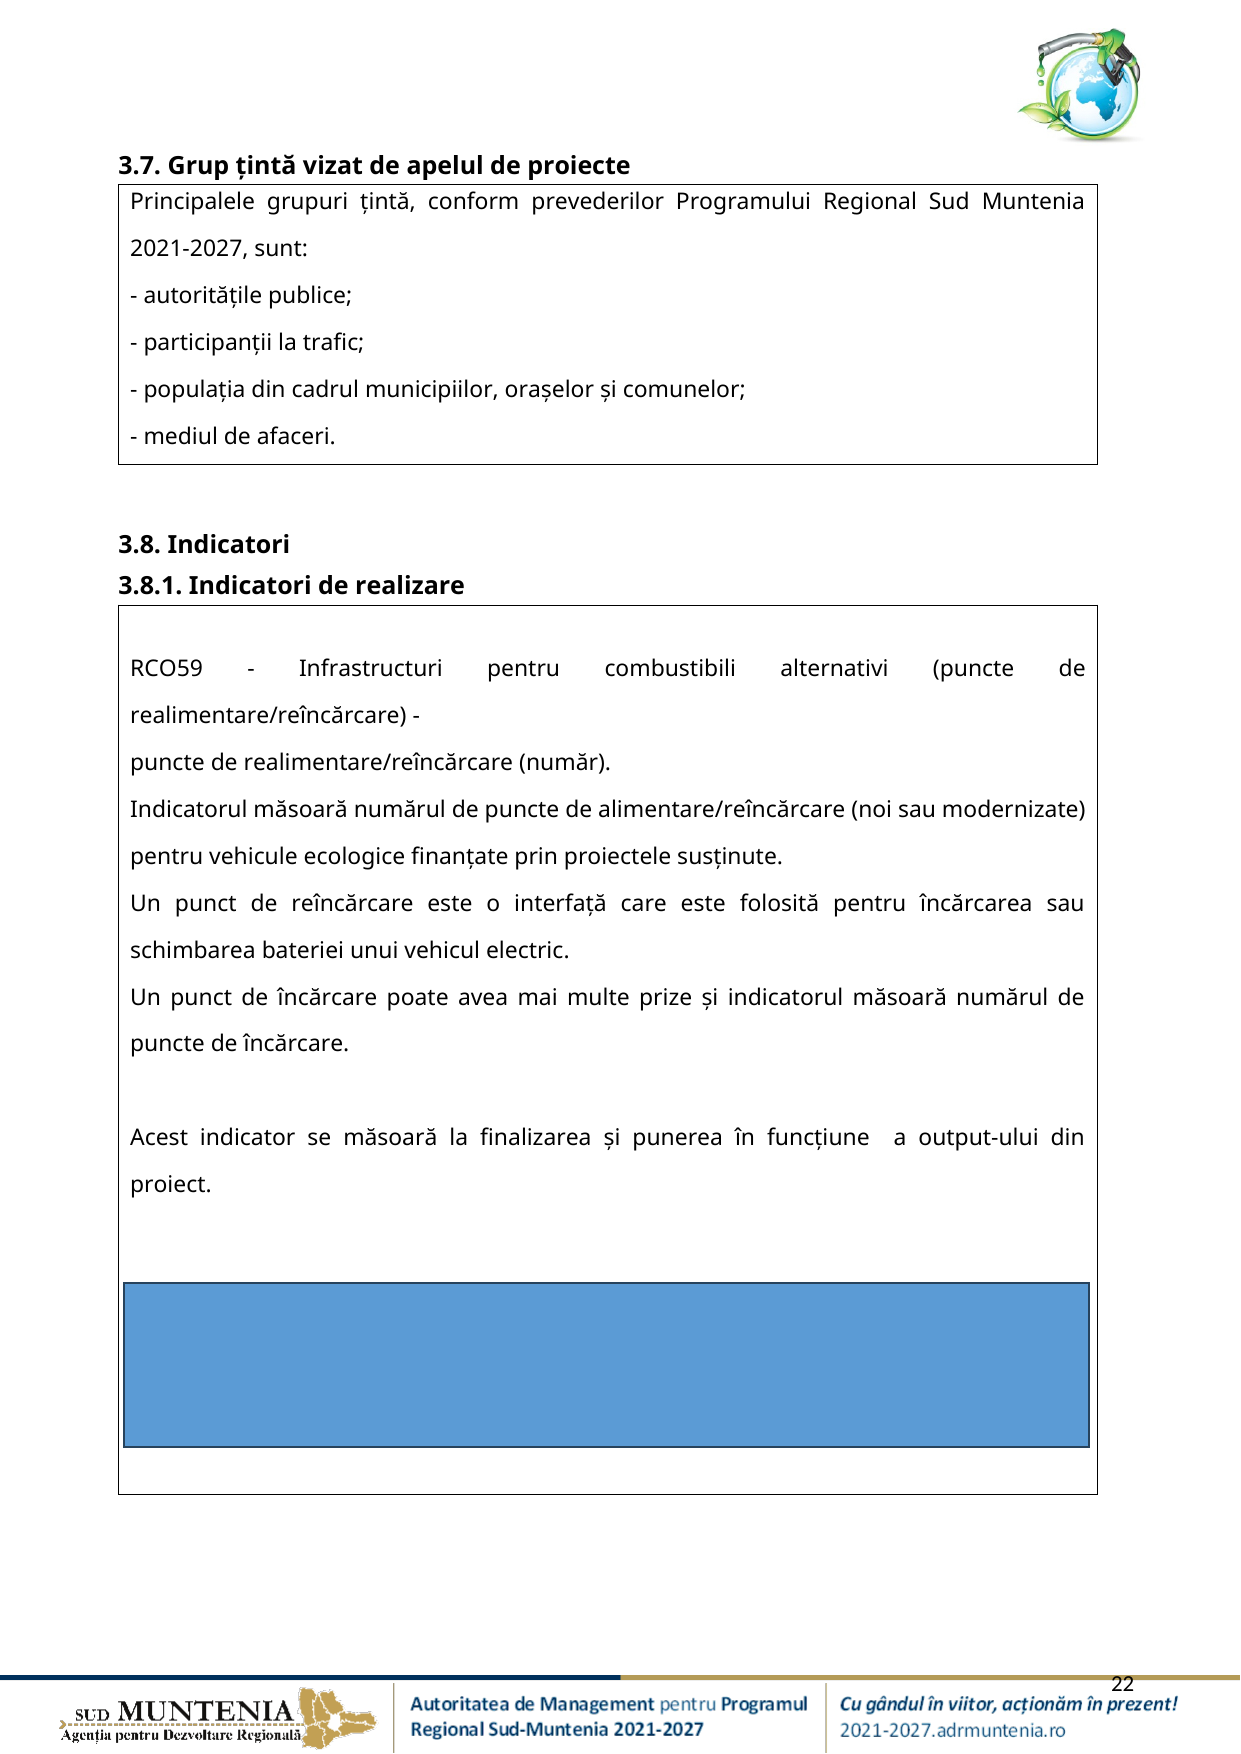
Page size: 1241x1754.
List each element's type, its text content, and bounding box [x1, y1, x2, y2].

table_header Principalele grupuri țintă, conform prevederilor Programului Regional Sud Muntenia 2021-2027, sunt: - autoritățile publice; - participanții la trafic; - populația din cadrul municipiilor, orașelor și comunelor; - mediul de afaceri. [119, 185, 1097, 464]
table_header RCO59 - Infrastructuri pentru combustibili alternativi (puncte de realimentare/reîncărcare) - puncte de realimentare/reîncărcare (număr). Indicatorul măsoară numărul de puncte de alimentare/reîncărcare (noi sau modernizate) pentru vehicule ecologice finanțate prin proiectele susținute. Un punct de reîncărcare este o interfață care este folosită pentru încărcarea sau schimbarea bateriei unui vehicul electric. Un punct de încărcare poate avea mai multe prize și indicatorul măsoară numărul de puncte de încărcare. Acest indicator se măsoară la finalizarea și punerea în funcțiune a output-ului din proiect. [119, 606, 1097, 1494]
picture [1003, 28, 1157, 146]
subtitle 3.8.1. Indicatori de realizare [118, 568, 1134, 602]
picture [0, 1675, 1241, 1754]
subtitle 3.8. Indicatori [118, 527, 1134, 561]
subtitle 3.7. Grup țintă vizat de apelul de proiecte [118, 147, 1134, 181]
